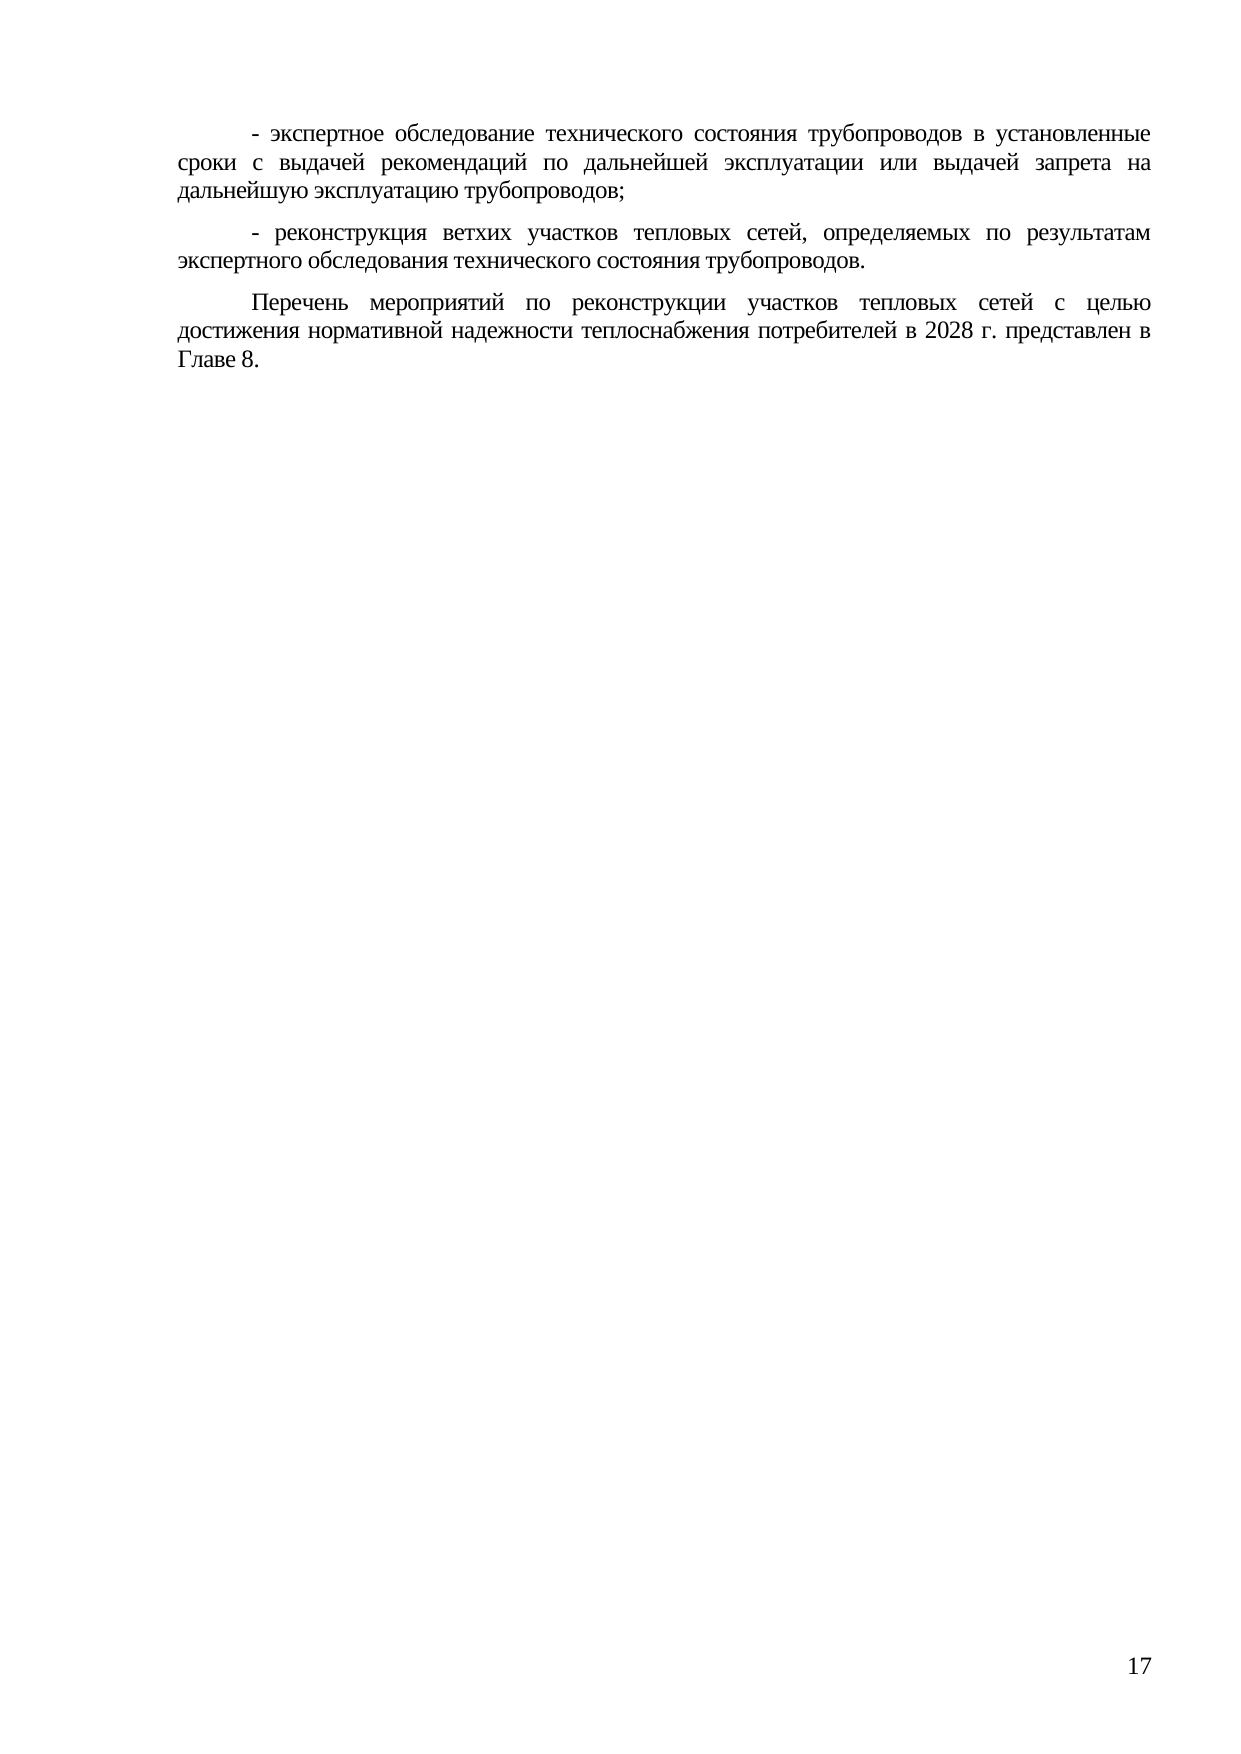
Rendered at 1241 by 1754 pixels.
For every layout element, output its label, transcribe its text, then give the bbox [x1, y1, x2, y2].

text Перечень мероприятий по реконструкции участков тепловых сетей с целью достижения нормативной надежности теплоснабжения потребителей в 2028 г. представлен в Главе 8. [177, 287, 1152, 373]
text - экспертное обследование технического состояния трубопроводов в установленные сроки с выдачей рекомендаций по дальнейшей эксплуатации или выдачей запрета на дальнейшую эксплуатацию трубопроводов; [177, 118, 1152, 204]
text - реконструкция ветхих участков тепловых сетей, определяемых по результатам экспертного обследования технического состояния трубопроводов. [177, 217, 1152, 274]
